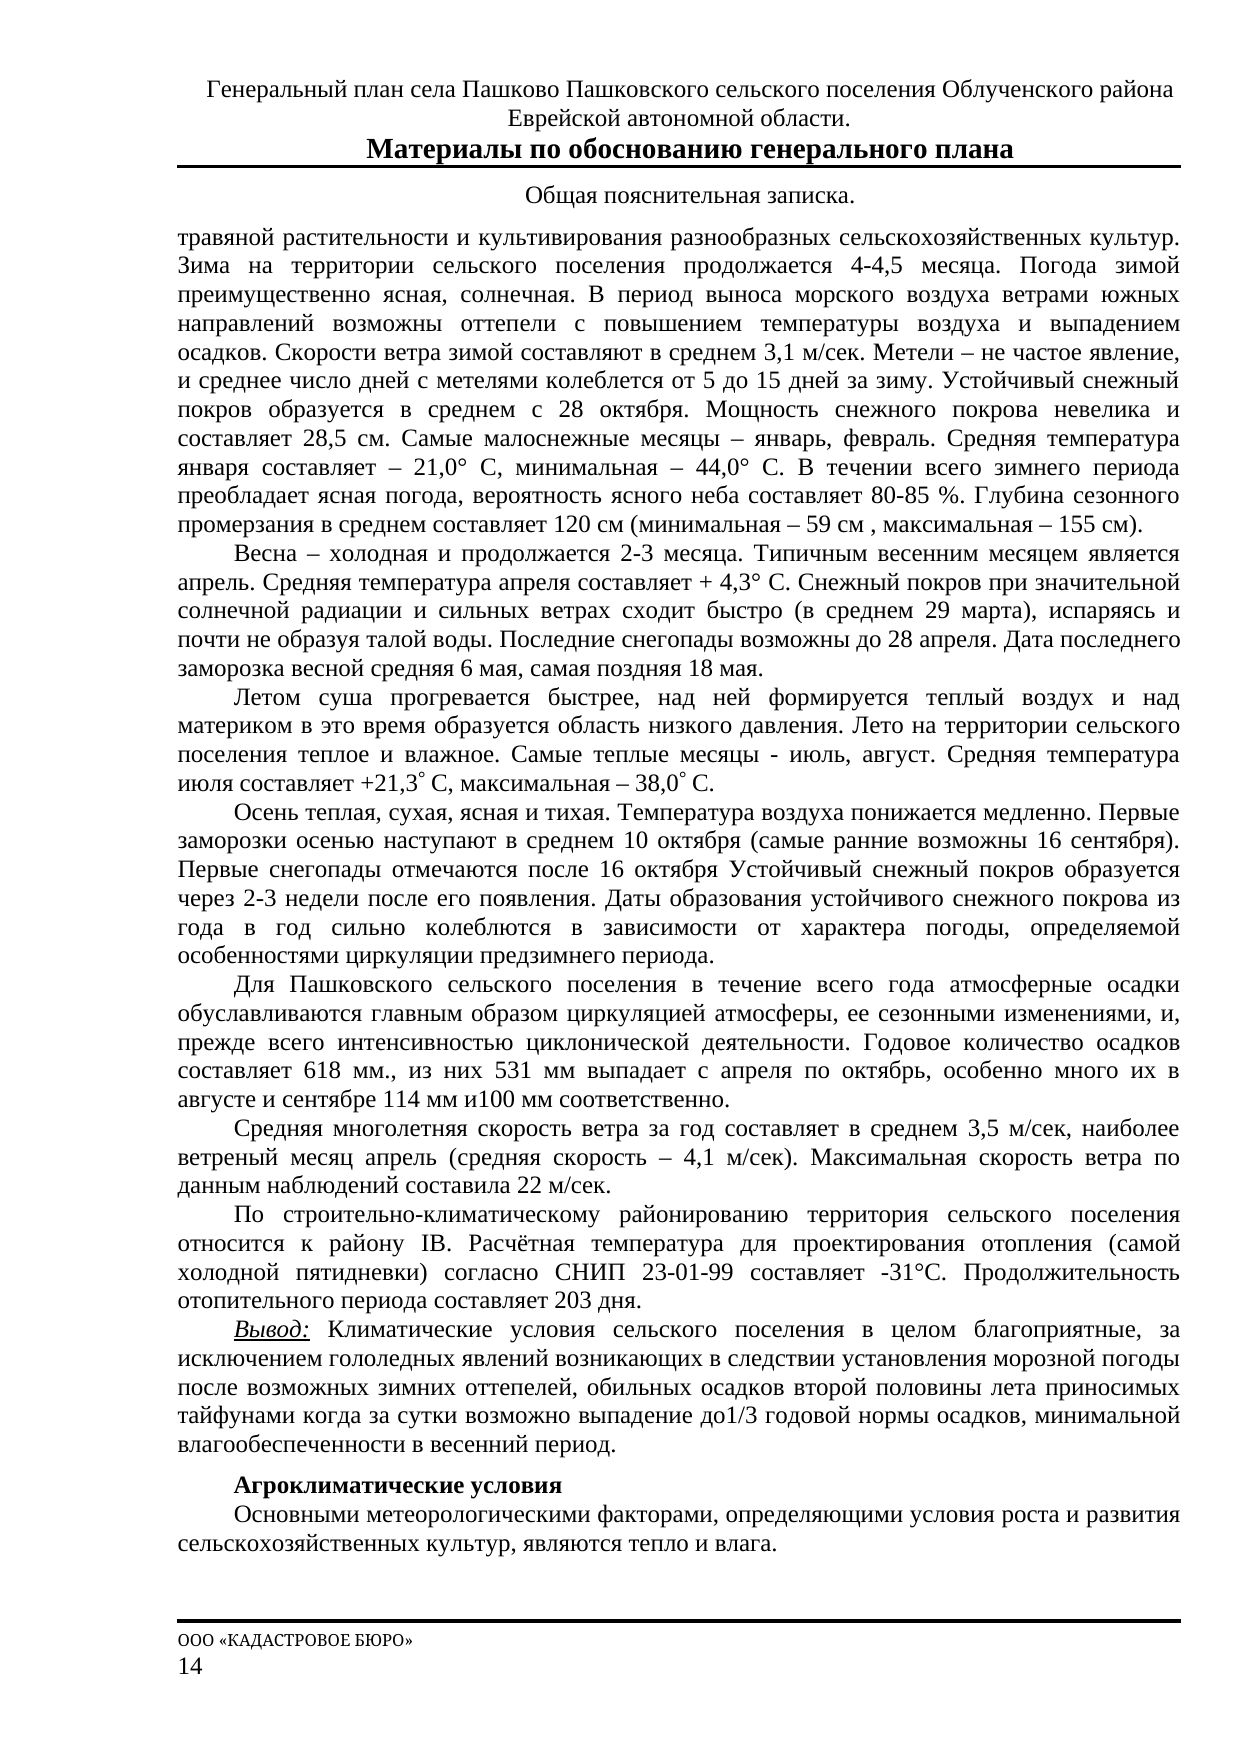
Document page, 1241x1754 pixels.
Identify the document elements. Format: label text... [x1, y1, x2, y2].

text Средняя многолетняя скорость ветра за год составляет в среднем 3,5 м/сек, наиболее ветреный месяц апрель (средняя скорость – 4,1 м/сек). Максимальная скорость ветра по данным наблюдений составила 22 м/сек. [177, 1113, 1181, 1199]
text Агроклиматические условия [177, 1471, 1181, 1499]
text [177, 222, 1181, 538]
text Для Пашковского сельского поселения в течение всего года атмосферные осадки обуславливаются главным образом циркуляцией атмосферы, ее сезонными изменениями, и, прежде всего интенсивностью циклонической деятельности. Годовое количество осадков составляет 618 мм., из них 531 мм выпадает с апреля по октябрь, особенно много их в августе и сентябре 114 мм и100 мм соответственно. [177, 969, 1181, 1113]
text Летом суша прогревается быстрее, над ней формируется теплый воздух и над материком в это время образуется область низкого давления. Лето на территории сельского поселения теплое и влажное. Самые теплые месяцы - июль, август. Средняя температура июля составляет +21,3 С, максимальная – 38,0 С. [177, 682, 1181, 797]
text Основными метеорологическими факторами, определяющими условия роста и развития сельскохозяйственных культур, являются тепло и влага. [177, 1499, 1181, 1557]
text Вывод: Климатические условия сельского поселения в целом благоприятные, за исключением гололедных явлений возникающих в следствии установления морозной погоды после возможных зимних оттепелей, обильных осадков второй половины лета приносимых тайфунами когда за сутки возможно выпадение до1/3 годовой нормы осадков, минимальной влагообеспеченности в весенний период. [177, 1314, 1181, 1458]
text По строительно-климатическому районированию территория сельского поселения относится к району IВ. Расчётная температура для проектирования отопления (самой холодной пятидневки) согласно СНИП 23-01-99 составляет -31°С. Продолжительность отопительного периода составляет 203 дня. [177, 1199, 1181, 1314]
text Весна – холодная и продолжается 2-3 месяца. Типичным весенним месяцем является апрель. Средняя температура апреля составляет + 4,3° С. Снежный покров при значительной солнечной радиации и сильных ветрах сходит быстро (в среднем 29 марта), испаряясь и почти не образуя талой воды. Последние снегопады возможны до 28 апреля. Дата последнего заморозка весной средняя 6 мая, самая поздняя 18 мая. [177, 538, 1181, 682]
text Осень теплая, сухая, ясная и тихая. Температура воздуха понижается медленно. Первые заморозки осенью наступают в среднем 10 октября (самые ранние возможны 16 сентября). Первые снегопады отмечаются после 16 октября Устойчивый снежный покров образуется через 2-3 недели после его появления. Даты образования устойчивого снежного покрова из года в год сильно колеблются в зависимости от характера погоды, определяемой особенностями циркуляции предзимнего периода. [177, 797, 1181, 969]
